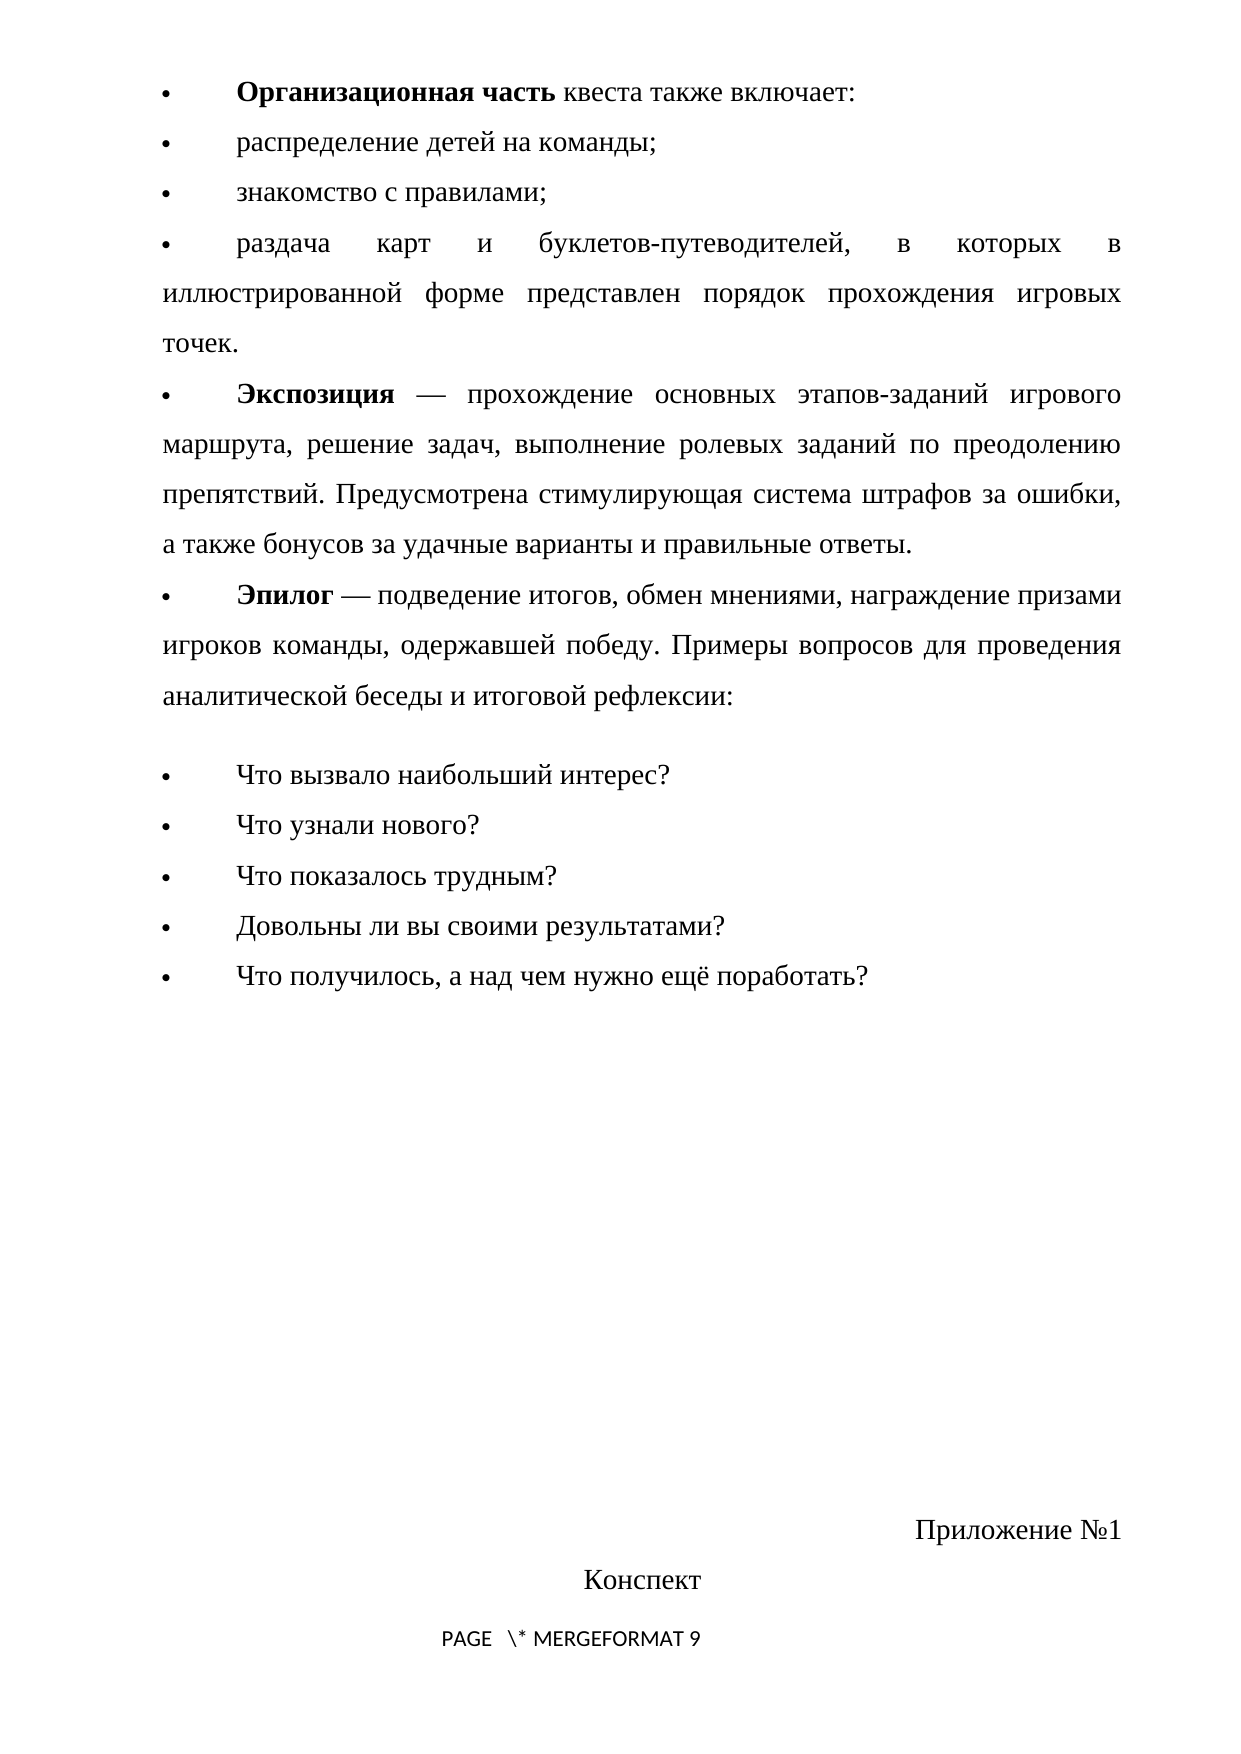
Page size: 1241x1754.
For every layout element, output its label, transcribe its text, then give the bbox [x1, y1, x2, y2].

text Конспект [162, 1562, 1122, 1596]
text Приложение №1 [162, 1512, 1122, 1545]
list Экспозиция — прохождение основных этапов-заданий игрового маршрута, решение задач, выполнение ролевых заданий по преодолению препятствий. Предусмотрена стимулирующая система штрафов за ошибки, а также бонусов за удачные варианты и правильные ответы. [162, 376, 1122, 560]
list Что узнали нового? [162, 807, 1122, 841]
list Что вызвало наибольший интерес? [162, 757, 1122, 791]
list распределение детей на команды; [162, 124, 1122, 158]
list Довольны ли вы своими результатами? [162, 908, 1122, 942]
list Что получилось, а над чем нужно ещё поработать? [162, 958, 1122, 992]
list Что показалось трудным? [162, 858, 1122, 891]
list Организационная часть квеста также включает: [162, 74, 1122, 107]
list Эпилог — подведение итогов, обмен мнениями, награждение призами игроков команды, одержавшей победу. Примеры вопросов для проведения аналитической беседы и итоговой рефлексии: [162, 577, 1122, 711]
list знакомство с правилами; [162, 174, 1122, 208]
list раздача карт и буклетов-путеводителей, в которых в иллюстрированной форме представлен порядок прохождения игровых точек. [162, 225, 1122, 359]
